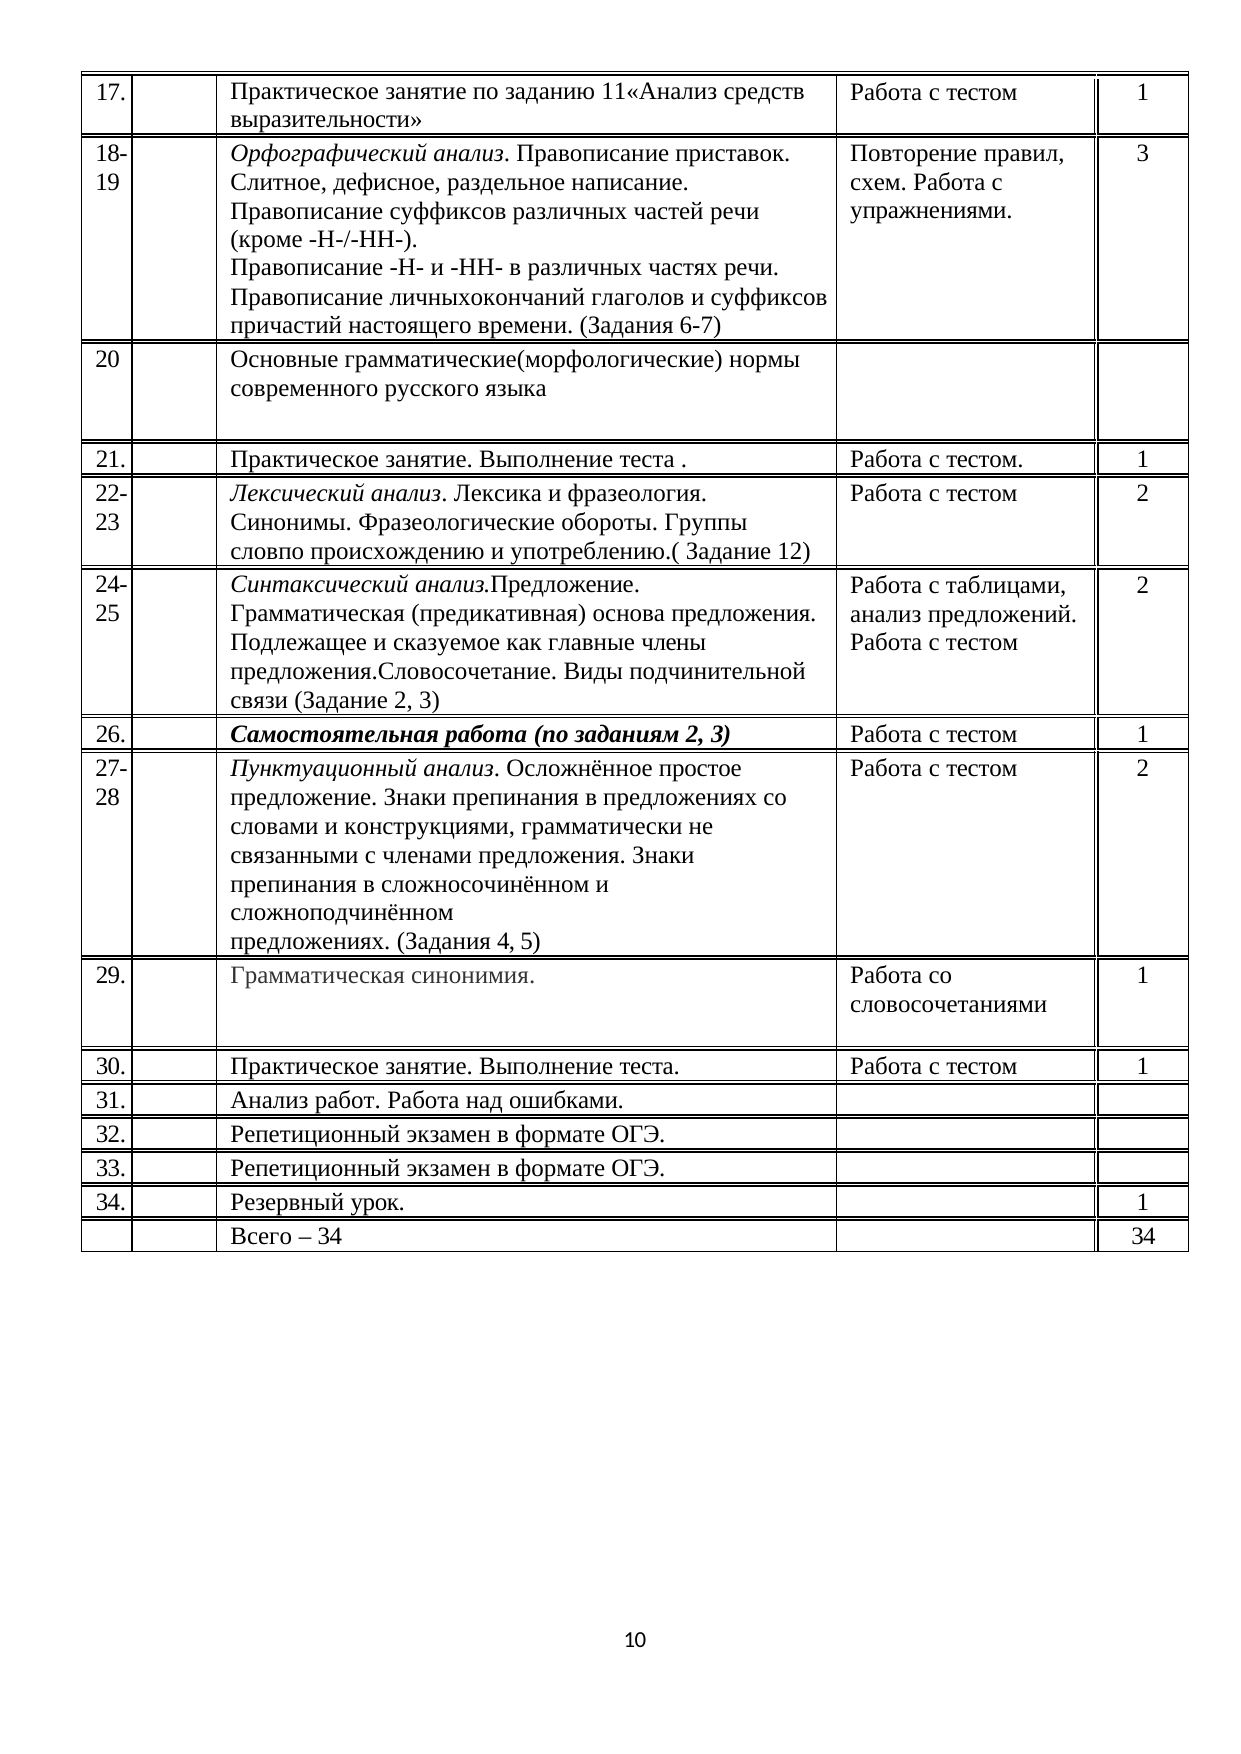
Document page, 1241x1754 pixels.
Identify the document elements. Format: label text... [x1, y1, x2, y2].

table_cell [1099, 1153, 1188, 1182]
table_cell Самостоятельная работа (по заданиям 2, 3) [217, 718, 836, 748]
table_cell Работа с таблицами, анализ предложений. Работа с тестом [837, 570, 1094, 714]
table_cell Практическое занятие по заданию 11«Анализ средств выразительности» [217, 76, 836, 133]
table_cell [837, 1085, 1094, 1114]
table_cell [133, 444, 216, 473]
table_cell 1 [1096, 72, 1188, 133]
table_cell [1099, 344, 1188, 439]
table_cell 30. [82, 1051, 131, 1080]
table_cell [837, 344, 1094, 439]
table_cell Повторение правил, схем. Работа с упражнениями. [837, 138, 1094, 339]
table_cell [837, 1187, 1094, 1216]
table_cell Работа с тестом [837, 478, 1094, 565]
table_cell [133, 344, 216, 439]
table_cell Синтаксический анализ.Предложение. Грамматическая (предикативная) основа предложения. Подлежащее и сказуемое как главные члены предложения.Словосочетание. Виды подчинительной связи (Задание 2, 3) [217, 570, 836, 714]
table_cell Работа с тестом [837, 718, 1094, 748]
table_cell 2 [1099, 478, 1188, 565]
table_cell Практическое занятие. Выполнение теста. [217, 1051, 836, 1080]
table_cell 2 [1099, 753, 1188, 955]
table_cell 33. [82, 1153, 131, 1182]
table_cell 17. [82, 76, 131, 133]
table_cell 34 [1099, 1221, 1188, 1251]
table_cell [82, 1221, 131, 1251]
table_cell [133, 1221, 216, 1251]
table_cell 18- 19 [82, 138, 131, 339]
table_cell Работа с тестом [837, 76, 1096, 133]
table_cell [133, 478, 216, 565]
table_cell Работа с тестом [837, 753, 1094, 955]
table_cell 1 [1099, 1051, 1188, 1080]
table_cell Орфографический анализ. Правописание приставок. Слитное, дефисное, раздельное написание. Правописание суффиксов различных частей речи (кроме -Н-/-НН-). Правописание -Н- и -НН- в различных частях речи. Правописание личныхокончаний глаголов и суффиксов причастий настоящего времени. (Задания 6-7) [217, 138, 836, 339]
table_cell 21. [82, 444, 131, 473]
table_cell [133, 718, 216, 748]
table_cell Лексический анализ. Лексика и фразеология. Синонимы. Фразеологические обороты. Группы словпо происхождению и употреблению.( Задание 12) [217, 478, 836, 565]
table_cell 20 [82, 344, 131, 439]
table_cell 2 [1099, 570, 1188, 714]
table_cell [133, 1153, 216, 1182]
table_cell Грамматическая синонимия. [217, 960, 836, 1046]
table_cell Пунктуационный анализ. Осложнённое простое предложение. Знаки препинания в предложениях со словами и конструкциями, грамматически не связанными с членами предложения. Знаки препинания в сложносочинённом и сложноподчинённом предложениях. (Задания 4, 5) [217, 753, 836, 955]
table_cell Работа с тестом. [837, 444, 1094, 473]
table_cell [837, 1119, 1094, 1148]
table_cell Основные грамматические(морфологические) нормы современного русского языка [217, 344, 836, 439]
table_cell Резервный урок. [217, 1187, 836, 1216]
table_cell Анализ работ. Работа над ошибками. [217, 1085, 836, 1114]
table_cell [133, 1051, 216, 1080]
table_cell [133, 1119, 216, 1148]
table_cell [1099, 1119, 1188, 1148]
table_cell [837, 1221, 1094, 1251]
table_cell 1 [1099, 718, 1188, 748]
table_cell 26. [82, 718, 131, 748]
table_cell Работа с тестом [837, 1051, 1094, 1080]
table_cell 29. [82, 960, 131, 1046]
table_cell 32. [82, 1119, 131, 1148]
table_cell 3 [1099, 138, 1188, 339]
table_cell 24- 25 [82, 570, 131, 714]
table_cell Всего – 34 [217, 1221, 836, 1251]
table_cell [133, 960, 216, 1046]
table_cell Практическое занятие. Выполнение теста . [217, 444, 836, 473]
table_cell [133, 1085, 216, 1114]
table_cell 22- 23 [82, 478, 131, 565]
table_cell [837, 1153, 1094, 1182]
table_cell 34. [82, 1187, 131, 1216]
table_cell [133, 76, 216, 133]
table_cell Репетиционный экзамен в формате ОГЭ. [217, 1119, 836, 1148]
table_cell 1 [1099, 960, 1188, 1046]
table_cell 31. [82, 1085, 131, 1114]
table_cell 27- 28 [82, 753, 131, 955]
table_cell 1 [1099, 1187, 1188, 1216]
table_cell [133, 570, 216, 714]
table_cell [1099, 1085, 1188, 1114]
table_cell [133, 138, 216, 339]
table_cell [133, 1187, 216, 1216]
table_cell Работа со словосочетаниями [837, 960, 1094, 1046]
table_cell Репетиционный экзамен в формате ОГЭ. [217, 1153, 836, 1182]
table_cell 1 [1099, 444, 1188, 473]
table_cell [133, 753, 216, 955]
